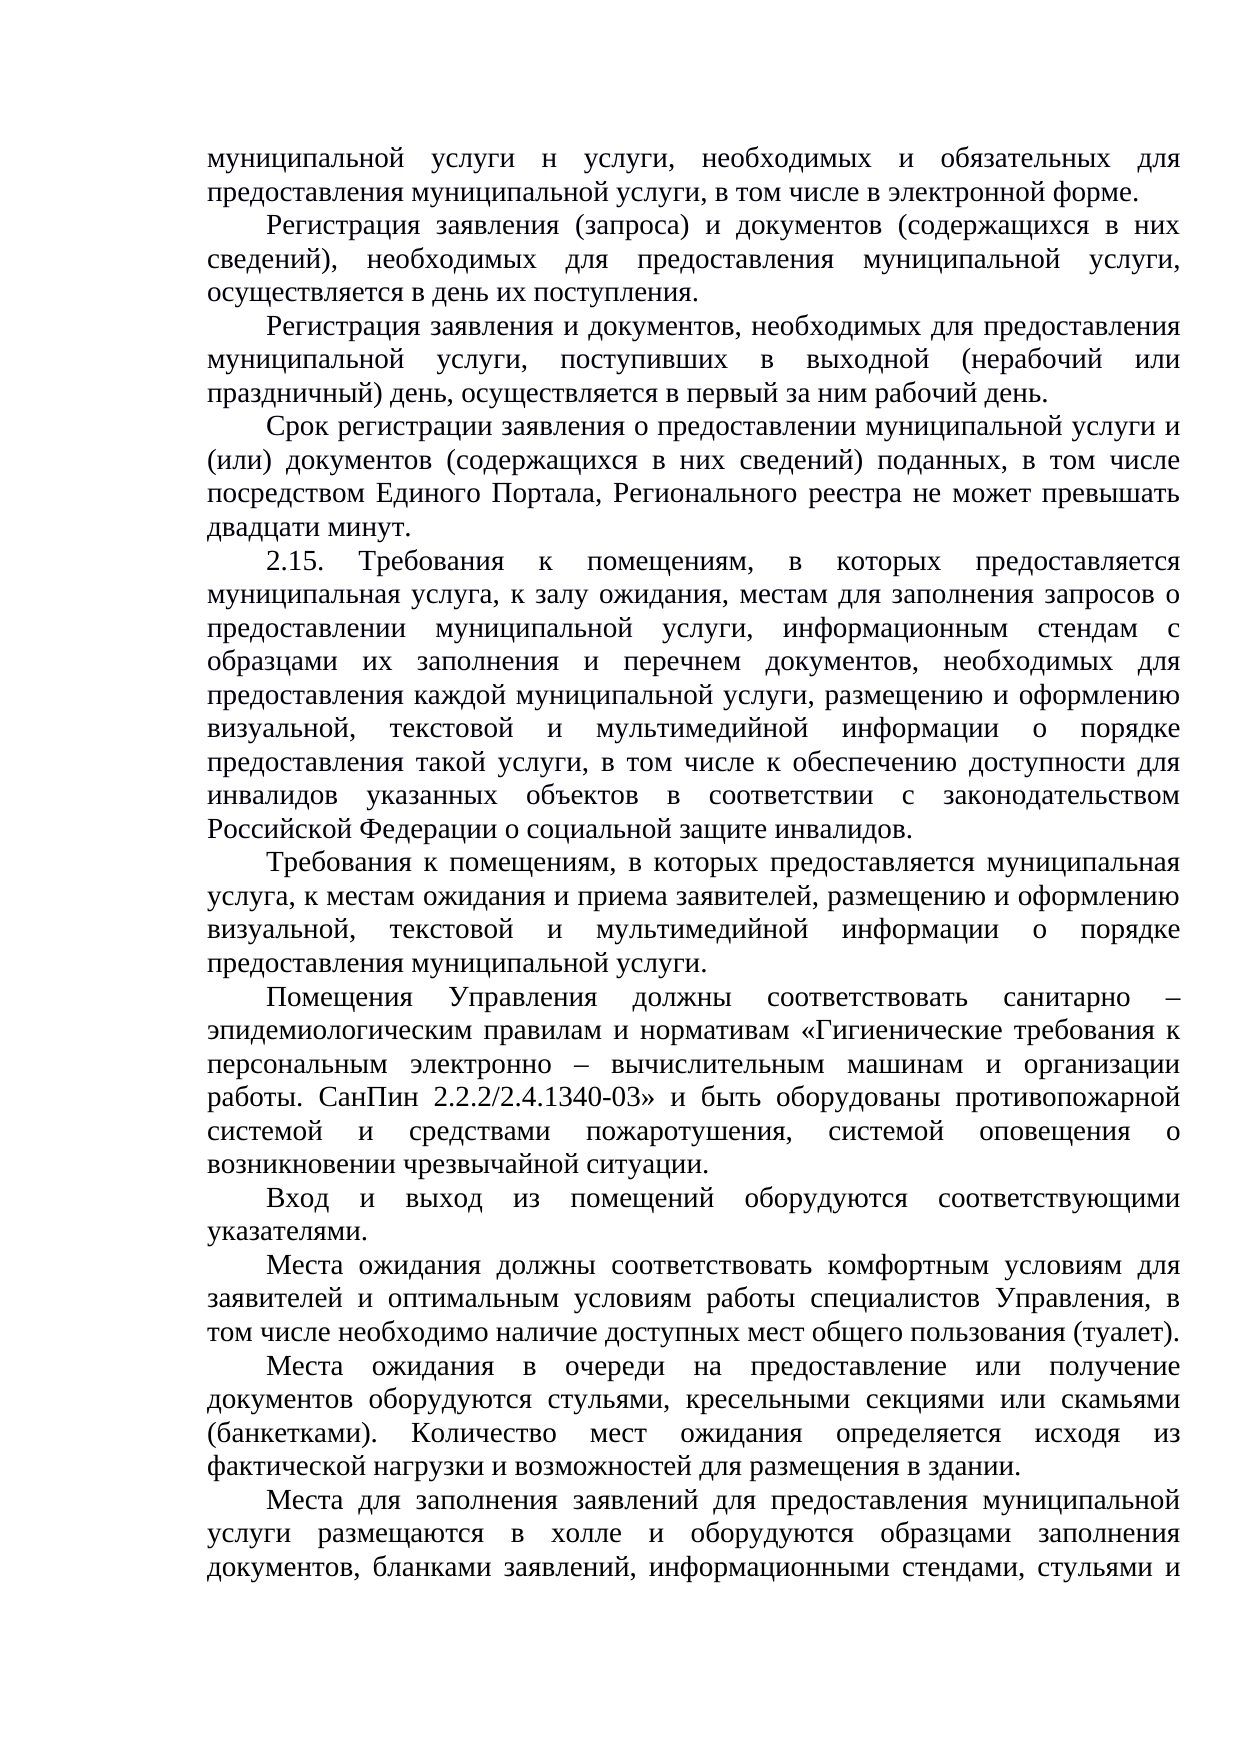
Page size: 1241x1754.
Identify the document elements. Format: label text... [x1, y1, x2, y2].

text Помещения Управления должны соответствовать санитарно –эпидемиологическим правилам и нормативам «Гигиенические требования к персональным электронно – вычислительным машинам и организации работы. СанПин 2.2.2/2.4.1340-03» и быть оборудованы противопожарной системой и средствами пожаротушения, системой оповещения о возникновении чрезвычайной ситуации. [207, 979, 1181, 1180]
text 2.15. Требования к помещениям, в которых предоставляется муниципальная услуга, к залу ожидания, местам для заполнения запросов о предоставлении муниципальной услуги, информационным стендам с образцами их заполнения и перечнем документов, необходимых для предоставления каждой муниципальной услуги, размещению и оформлению визуальной, текстовой и мультимедийной информации о порядке предоставления такой услуги, в том числе к обеспечению доступности для инвалидов указанных объектов в соответствии с законодательством Российской Федерации о социальной защите инвалидов. [207, 543, 1181, 844]
text Вход и выход из помещений оборудуются соответствующими указателями. [207, 1180, 1181, 1247]
text Срок регистрации заявления о предоставлении муниципальной услуги и (или) документов (содержащихся в них сведений) поданных, в том числе посредством Единого Портала, Регионального реестра не может превышать двадцати минут. [207, 408, 1181, 543]
text Места ожидания в очереди на предоставление или получение документов оборудуются стульями, кресельными секциями или скамьями (банкетками). Количество мест ожидания определяется исходя из фактической нагрузки и возможностей для размещения в здании. [207, 1348, 1181, 1482]
text Регистрация заявления и документов, необходимых для предоставления муниципальной услуги, поступивших в выходной (нерабочий или праздничный) день, осуществляется в первый за ним рабочий день. [207, 308, 1181, 408]
text Требования к помещениям, в которых предоставляется муниципальная услуга, к местам ожидания и приема заявителей, размещению и оформлению визуальной, текстовой и мультимедийной информации о порядке предоставления муниципальной услуги. [207, 844, 1181, 979]
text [207, 140, 1181, 207]
text Места ожидания должны соответствовать комфортным условиям для заявителей и оптимальным условиям работы специалистов Управления, в том числе необходимо наличие доступных мест общего пользования (туалет). [207, 1247, 1181, 1348]
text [207, 1482, 1181, 1582]
text Регистрация заявления (запроса) и документов (содержащихся в них сведений), необходимых для предоставления муниципальной услуги, осуществляется в день их поступления. [207, 207, 1181, 308]
